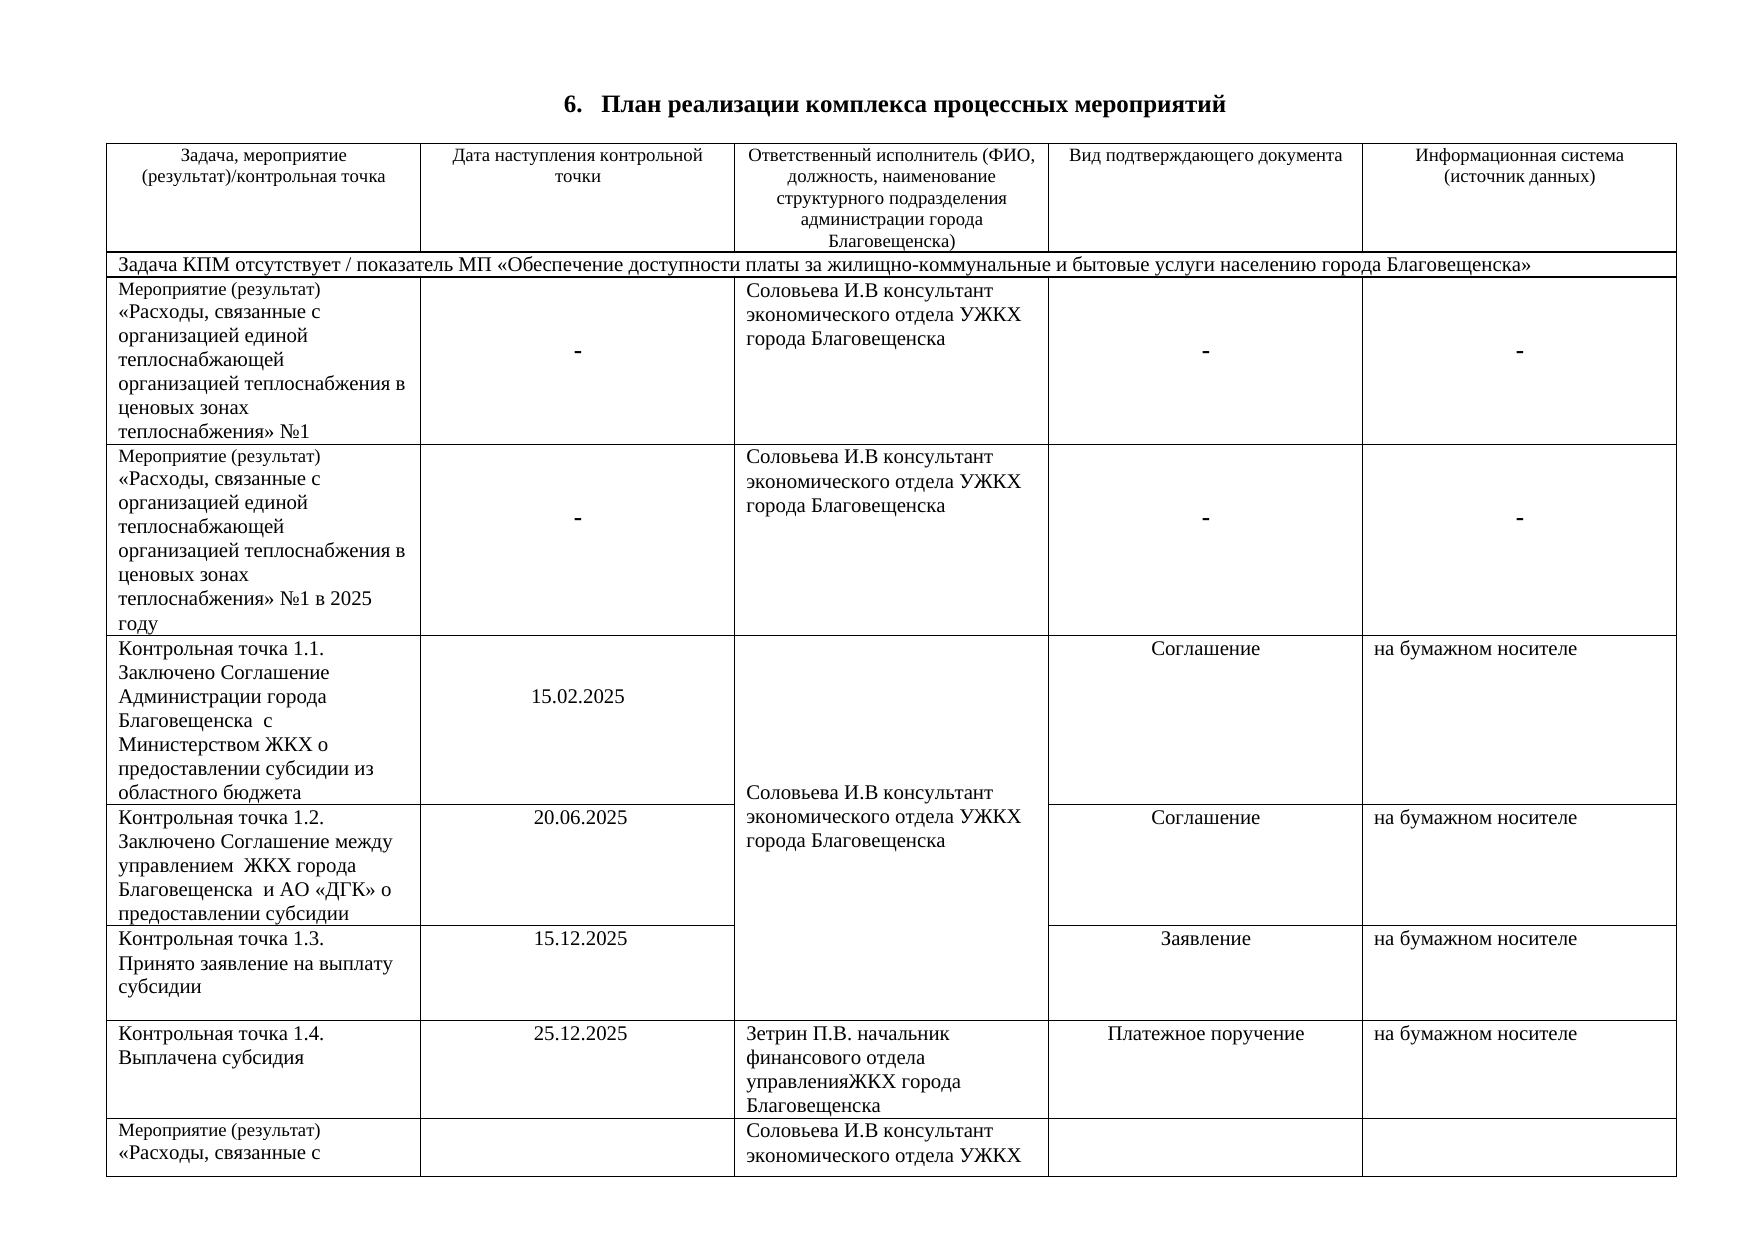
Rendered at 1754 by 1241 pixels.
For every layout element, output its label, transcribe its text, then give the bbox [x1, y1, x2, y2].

table_cell на бумажном носителе [1363, 636, 1676, 804]
table_cell Контрольная точка 1.3. Принято заявление на выплату субсидии [107, 926, 420, 1020]
table_cell 15.12.2025 [421, 926, 734, 1020]
table_header Задача, мероприятие (результат)/контрольная точка [107, 144, 420, 251]
table_cell - [1049, 278, 1362, 443]
table_cell - [421, 1119, 734, 1176]
table_cell 20.06.2025 [421, 805, 734, 925]
table_cell Соловьева И.В консультант экономического отдела УЖКХ города Благовещенска [735, 636, 1048, 1020]
table_cell - [1363, 278, 1676, 443]
table_header Информационная система (источник данных) [1363, 144, 1676, 251]
table_header Дата наступления контрольной точки [421, 144, 734, 251]
table_cell Мероприятие (результат) «Расходы, связанные с организацией единой теплоснабжающей организацией теплоснабжения в ценовых зонах теплоснабжения» №1 [107, 278, 420, 443]
table_cell Заявление [1049, 926, 1362, 1020]
table_cell на бумажном носителе [1363, 1021, 1676, 1117]
table_cell - [1049, 1119, 1362, 1176]
table_cell на бумажном носителе [1363, 926, 1676, 1020]
table_cell Контрольная точка 1.4. Выплачена субсидия [107, 1021, 420, 1117]
table_cell Соглашение [1049, 636, 1362, 804]
table_cell 25.12.2025 [421, 1021, 734, 1117]
table_cell Мероприятие (результат) «Расходы, связанные с организацией единой теплоснабжающей организацией теплоснабжения в ценовых зонах теплоснабжения» №1 в 2025 году [107, 445, 420, 634]
table_header Ответственный исполнитель (ФИО, должность, наименование структурного подразделения администрации города Благовещенска) [735, 144, 1048, 251]
table_cell - [1049, 445, 1362, 634]
table_cell Зетрин П.В. начальник финансового отдела управленияЖКХ города Благовещенска [735, 1021, 1048, 1117]
table_cell - [1363, 445, 1676, 634]
table_header Вид подтверждающего документа [1049, 144, 1362, 251]
table_cell Контрольная точка 1.2. Заключено Соглашение между управлением ЖКХ города Благовещенска и АО «ДГК» о предоставлении субсидии [107, 805, 420, 925]
table_cell Задача КПМ отсутствует / показатель МП «Обеспечение доступности платы за жилищно-коммунальные и бытовые услуги населению города Благовещенска» [107, 253, 1676, 276]
table_cell Соловьева И.В консультант экономического отдела УЖКХ города Благовещенска [735, 445, 1048, 634]
table_cell - [1363, 1119, 1676, 1176]
list План реализации комплекса процессных мероприятий [124, 89, 1665, 117]
table_cell - [421, 278, 734, 443]
table_cell Соловьева И.В консультант экономического отдела УЖКХ города Благовещенска [735, 278, 1048, 443]
table_cell 15.02.2025 [421, 636, 734, 804]
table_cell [107, 1119, 420, 1176]
table_cell - [421, 445, 734, 634]
table_cell Соглашение [1049, 805, 1362, 925]
table_cell Платежное поручение [1049, 1021, 1362, 1117]
table_cell на бумажном носителе [1363, 805, 1676, 925]
table_cell Контрольная точка 1.1. Заключено Соглашение Администрации города Благовещенска с Министерством ЖКХ о предоставлении субсидии из областного бюджета [107, 636, 420, 804]
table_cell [735, 1119, 1048, 1176]
